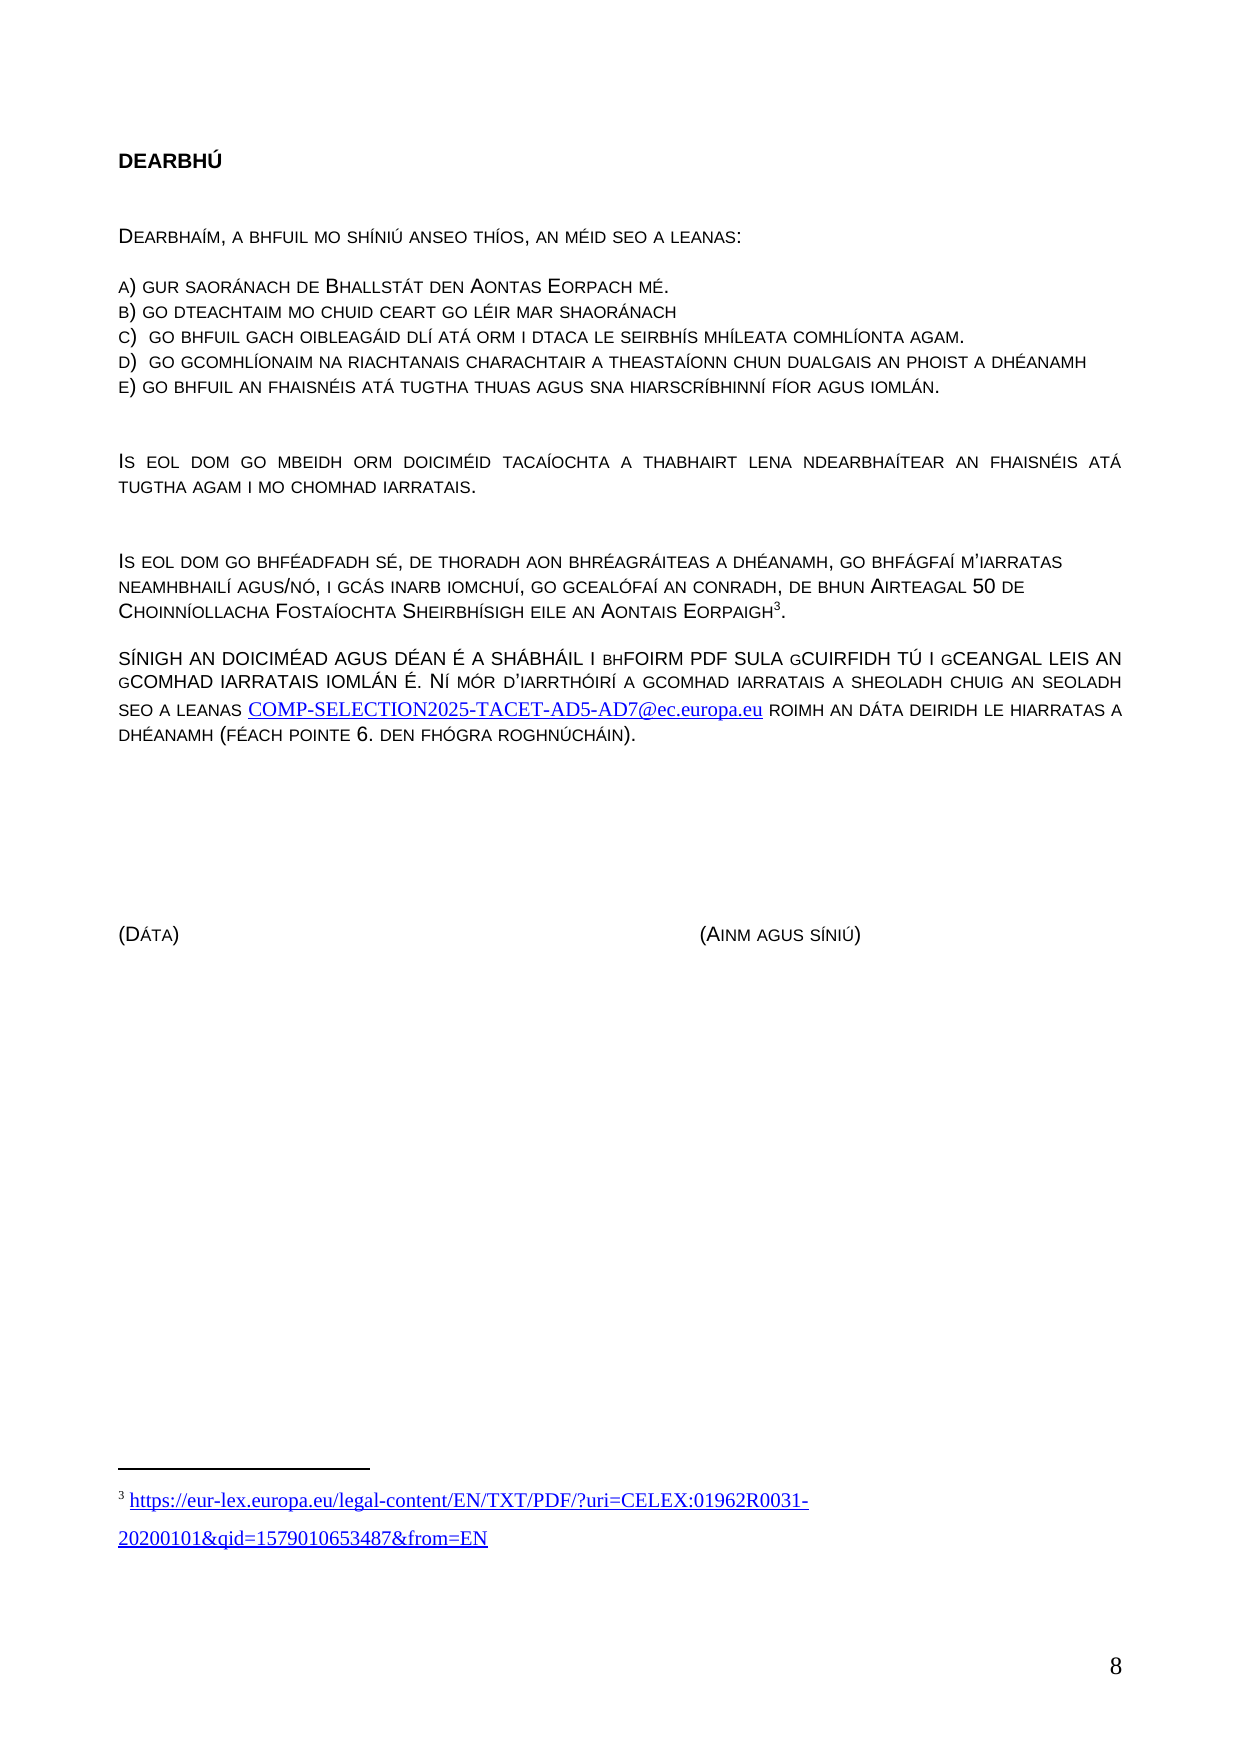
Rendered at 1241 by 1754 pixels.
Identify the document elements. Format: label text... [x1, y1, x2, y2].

text c) go bhfuil gach oibleagáid dlí atá orm i dtaca le seirbhís mhíleata comhlíonta agam. [118, 323, 1122, 348]
text SÍNIGH AN DOICIMÉAD AGUS DÉAN É A SHÁBHÁIL I bhFOIRM PDF SULA gCUIRFIDH TÚ I gCEANGAL LEIS AN gCOMHAD IARRATAIS IOMLÁN É. Ní mór d’iarrthóirí a gcomhad iarratais a sheoladh chuig an seoladh seo a leanas COMP-SELECTION2025-TACET-AD5-AD7@ec.europa.eu roimh an dáta deiridh le hiarratas a dhéanamh (féach pointe 6. den fhógra roghnúcháin). [118, 648, 1122, 746]
text DEARBHÚ [118, 148, 1122, 173]
text Is eol dom go mbeidh orm doiciméid tacaíochta a thabhairt lena ndearbhaítear an fhaisnéis atá tugtha agam i mo chomhad iarratais. [118, 448, 1122, 498]
text b) go dteachtaim mo chuid ceart go léir mar shaoránach [118, 298, 1122, 323]
text d) go gcomhlíonaim na riachtanais charachtair a theastaíonn chun dualgais an phoist a dhéanamh [118, 348, 1122, 373]
text e) go bhfuil an fhaisnéis atá tugtha thuas agus sna hiarscríbhinní fíor agus iomlán. [118, 373, 1122, 398]
text Dearbhaím, a bhfuil mo shíniú anseo thíos, an méid seo a leanas: [118, 223, 1122, 248]
text Is eol dom go bhféadfadh sé, de thoradh aon bhréagráiteas a dhéanamh, go bhfágfaí m’iarratas neamhbhailí agus/nó, i gcás inarb iomchuí, go gcealófaí an conradh, de bhun Airteagal 50 de Choinníollacha Fostaíochta Sheirbhísigh eile an Aontais Eorpaigh. [118, 548, 1122, 623]
text a) gur saoránach de Bhallstát den Aontas Eorpach mé. [118, 273, 1122, 298]
text (Dáta) (Ainm agus síniú) [118, 921, 1122, 946]
